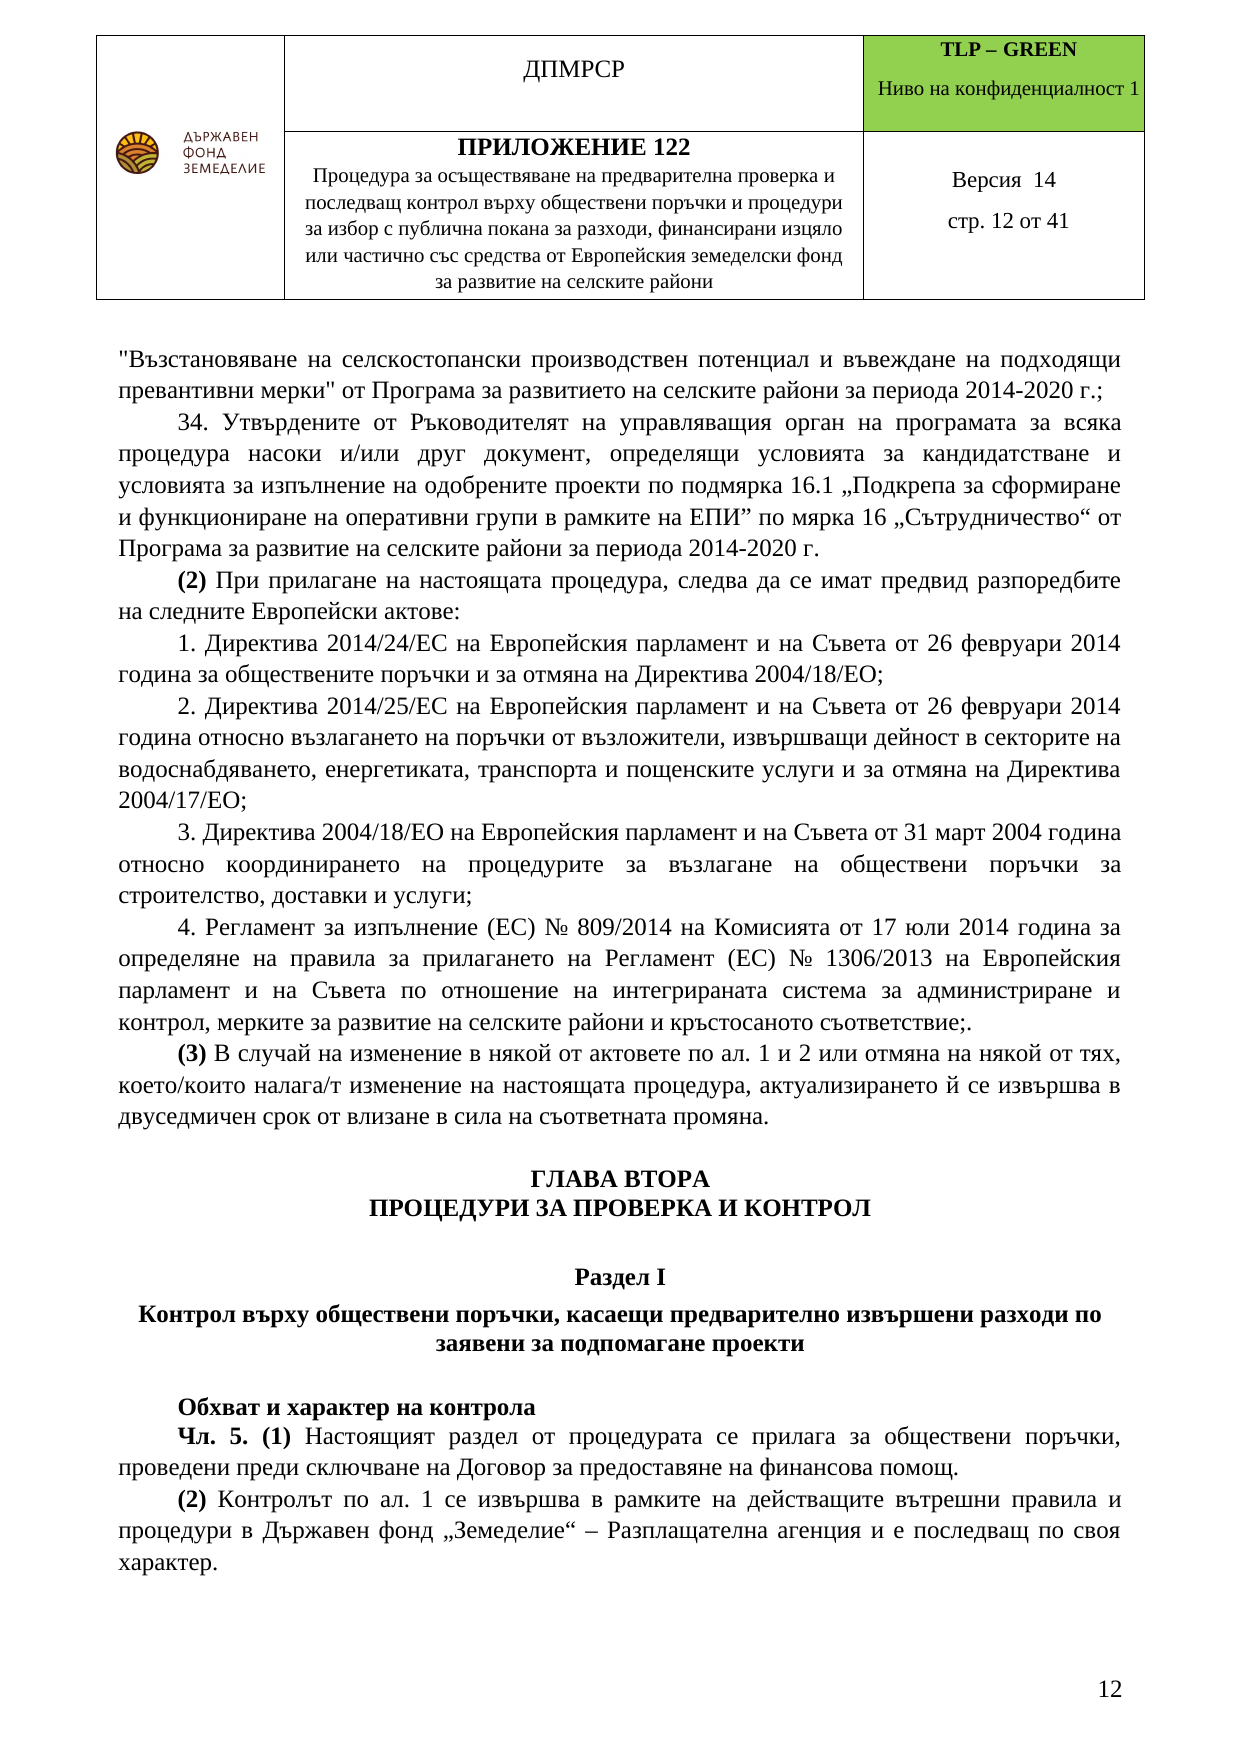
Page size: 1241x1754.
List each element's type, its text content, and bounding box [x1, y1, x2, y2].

text 3. Директива 2004/18/ЕО на Европейския парламент и на Съвета от 31 март 2004 година относно координирането на процедурите за възлагане на обществени поръчки за строителство, доставки и услуги; [118, 817, 1122, 909]
text (2) Контролът по ал. 1 се извършва в рамките на действащите вътрешни правила и процедури в Държавен фонд „Земеделие“ – Разплащателна агенция и е последващ по своя характер. [118, 1484, 1122, 1576]
text Чл. 5. (1) Настоящият раздел от процедурата се прилага за обществени поръчки, проведени преди сключване на Договор за предоставяне на финансова помощ. [118, 1421, 1122, 1481]
subtitle Контрол върху обществени поръчки, касаещи предварително извършени разходи по заявени за подпомагане проекти [118, 1299, 1122, 1356]
text 1. Директива 2014/24/ЕС на Европейския парламент и на Съвета от 26 февруари 2014 година за обществените поръчки и за отмяна на Директива 2004/18/ЕО; [118, 628, 1122, 688]
text (2) При прилагане на настоящата процедура, следва да се имат предвид разпоредбите на следните Европейски актове: [118, 565, 1122, 625]
text 4. Регламент за изпълнение (ЕС) № 809/2014 на Комисията от 17 юли 2014 година за определяне на правила за прилагането на Регламент (ЕС) № 1306/2013 на Европейския парламент и на Съвета по отношение на интегрираната система за администриране и контрол, мерките за развитие на селските райони и кръстосаното съответствие;. [118, 912, 1122, 1035]
subtitle ПРОЦЕДУРИ ЗА ПРОВЕРКА И КОНТРОЛ [118, 1193, 1122, 1222]
text (3) В случай на изменение в някой от актовете по ал. 1 и 2 или отмяна на някой от тях, което/които налага/т изменение на настоящата процедура, актуализирането й се извършва в двуседмичен срок от влизане в сила на съответната промяна. [118, 1038, 1122, 1130]
subtitle ГЛАВА ВТОРА [118, 1164, 1122, 1193]
picture [114, 129, 267, 175]
subtitle Обхват и характер на контрола [118, 1392, 1122, 1421]
text 34. Утвърдените от Ръководителят на управляващия орган на програмата за всяка процедура насоки и/или друг документ, определящи условията за кандидатстване и условията за изпълнение на одобрените проекти по подмярка 16.1 „Подкрепа за сформиране и функциониране на оперативни групи в рамките на ЕПИ” по мярка 16 „Сътрудничество“ от Програма за развитие на селските райони за периода 2014-2020 г. [118, 407, 1122, 562]
text 2. Директива 2014/25/ЕС на Европейския парламент и на Съвета от 26 февруари 2014 година относно възлагането на поръчки от възложители, извършващи дейност в секторите на водоснабдяването, енергетиката, транспорта и пощенските услуги и за отмяна на Директива 2004/17/ЕО; [118, 691, 1122, 814]
subtitle Раздел І [118, 1262, 1122, 1291]
